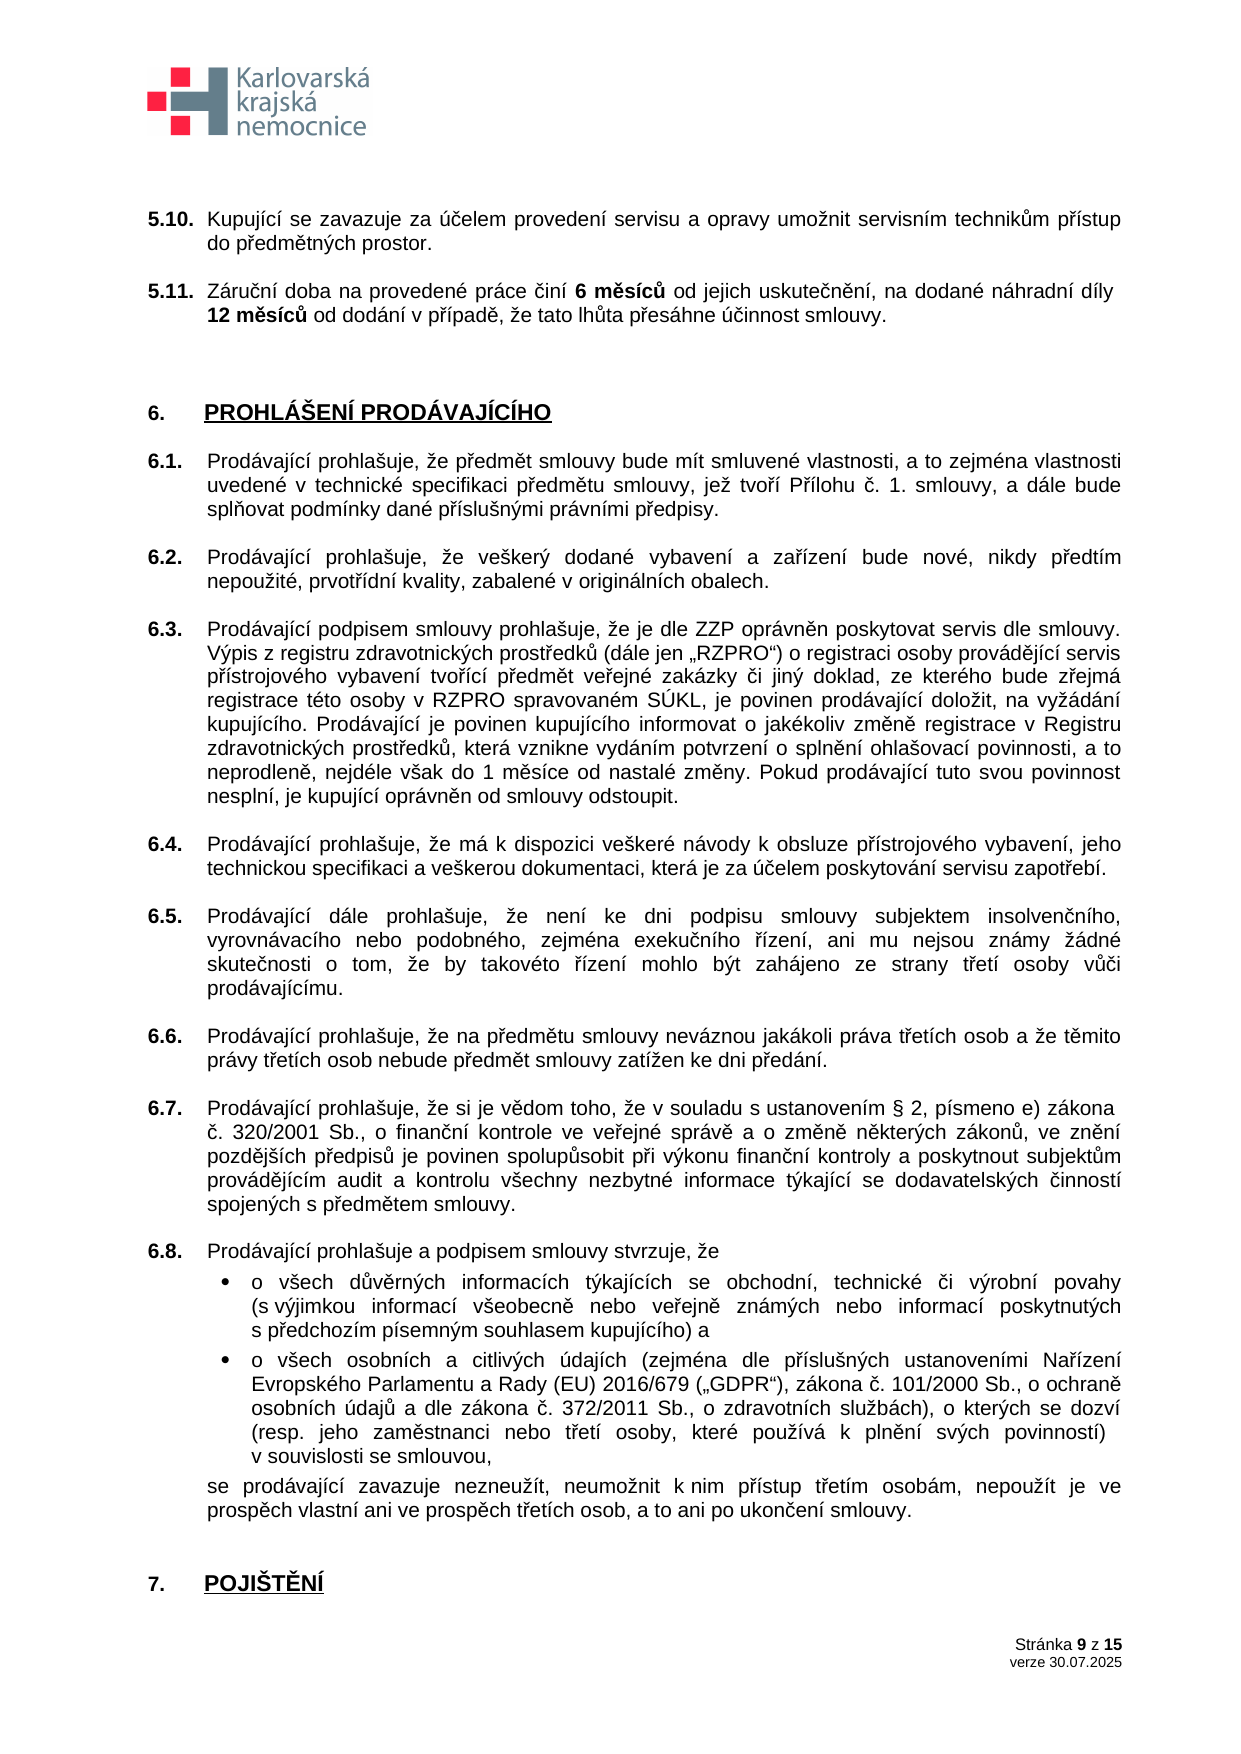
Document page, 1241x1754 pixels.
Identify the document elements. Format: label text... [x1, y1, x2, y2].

subtitle Kupující se zavazuje za účelem provedení servisu a opravy umožnit servisním technikům přístup do předmětných prostor. [148, 207, 1122, 255]
picture [147, 67, 373, 136]
subtitle Prodávající prohlašuje, že na předmětu smlouvy neváznou jakákoli práva třetích osob a že těmito právy třetích osob nebude předmět smlouvy zatížen ke dni předání. [148, 1024, 1122, 1072]
list POJIŠTĚNÍ [148, 1570, 1122, 1596]
list Prodávající prohlašuje a podpisem smlouvy stvrzuje, že [148, 1239, 1122, 1263]
subtitle Prodávající prohlašuje, že veškerý dodané vybavení a zařízení bude nové, nikdy předtím nepoužité, prvotřídní kvality, zabalené v originálních obalech. [148, 544, 1122, 592]
subtitle Záruční doba na provedené práce činí 6 měsíců od jejich uskutečnění, na dodané náhradní díly 12 měsíců od dodání v případě, že tato lhůta přesáhne účinnost smlouvy. [148, 279, 1122, 327]
subtitle Prodávající prohlašuje, že předmět smlouvy bude mít smluvené vlastnosti, a to zejména vlastnosti uvedené v technické specifikaci předmětu smlouvy, jež tvoří Přílohu č. 1. smlouvy, a dále bude splňovat podmínky dané příslušnými právními předpisy. [148, 449, 1122, 521]
subtitle Prodávající prohlašuje, že má k dispozici veškeré návody k obsluze přístrojového vybavení, jeho technickou specifikaci a veškerou dokumentaci, která je za účelem poskytování servisu zapotřebí. [148, 832, 1122, 880]
subtitle Prodávající prohlašuje, že si je vědom toho, že v souladu s ustanovením § 2, písmeno e) zákona č. 320/2001 Sb., o finanční kontrole ve veřejné správě a o změně některých zákonů, ve znění pozdějších předpisů je povinen spolupůsobit při výkonu finanční kontroly a poskytnout subjektům provádějícím audit a kontrolu všechny nezbytné informace týkající se dodavatelských činností spojených s předmětem smlouvy. [148, 1096, 1122, 1215]
list o všech osobních a citlivých údajích (zejména dle příslušných ustanoveními Nařízení Evropského Parlamentu a Rady (EU) 2016/679 („GDPR“), zákona č. 101/2000 Sb., o ochraně osobních údajů a dle zákona č. 372/2011 Sb., o zdravotních službách), o kterých se dozví (resp. jeho zaměstnanci nebo třetí osoby, které používá k plnění svých povinností) v souvislosti se smlouvou, [222, 1348, 1122, 1468]
text se prodávající zavazuje nezneužít, neumožnit k nim přístup třetím osobám, nepoužít je ve prospěch vlastní ani ve prospěch třetích osob, a to ani po ukončení smlouvy. [207, 1474, 1122, 1522]
subtitle Prodávající podpisem smlouvy prohlašuje, že je dle ZZP oprávněn poskytovat servis dle smlouvy. Výpis z registru zdravotnických prostředků (dále jen „RZPRO“) o registraci osoby provádějící servis přístrojového vybavení tvořící předmět veřejné zakázky či jiný doklad, ze kterého bude zřejmá registrace této osoby v RZPRO spravovaném SÚKL, je povinen prodávající doložit, na vyžádání kupujícího. Prodávající je povinen kupujícího informovat o jakékoliv změně registrace v Registru zdravotnických prostředků, která vznikne vydáním potvrzení o splnění ohlašovací povinnosti, a to neprodleně, nejdéle však do 1 měsíce od nastalé změny. Pokud prodávající tuto svou povinnost nesplní, je kupující oprávněn od smlouvy odstoupit. [148, 616, 1122, 808]
list o všech důvěrných informacích týkajících se obchodní, technické či výrobní povahy (s výjimkou informací všeobecně nebo veřejně známých nebo informací poskytnutých s předchozím písemným souhlasem kupujícího) a [222, 1269, 1122, 1342]
subtitle Prodávající dále prohlašuje, že není ke dni podpisu smlouvy subjektem insolvenčního, vyrovnávacího nebo podobného, zejména exekučního řízení, ani mu nejsou známy žádné skutečnosti o tom, že by takovéto řízení mohlo být zahájeno ze strany třetí osoby vůči prodávajícímu. [148, 904, 1122, 1000]
list PROHLÁŠENÍ PRODÁVAJÍCÍHO [148, 398, 1122, 425]
